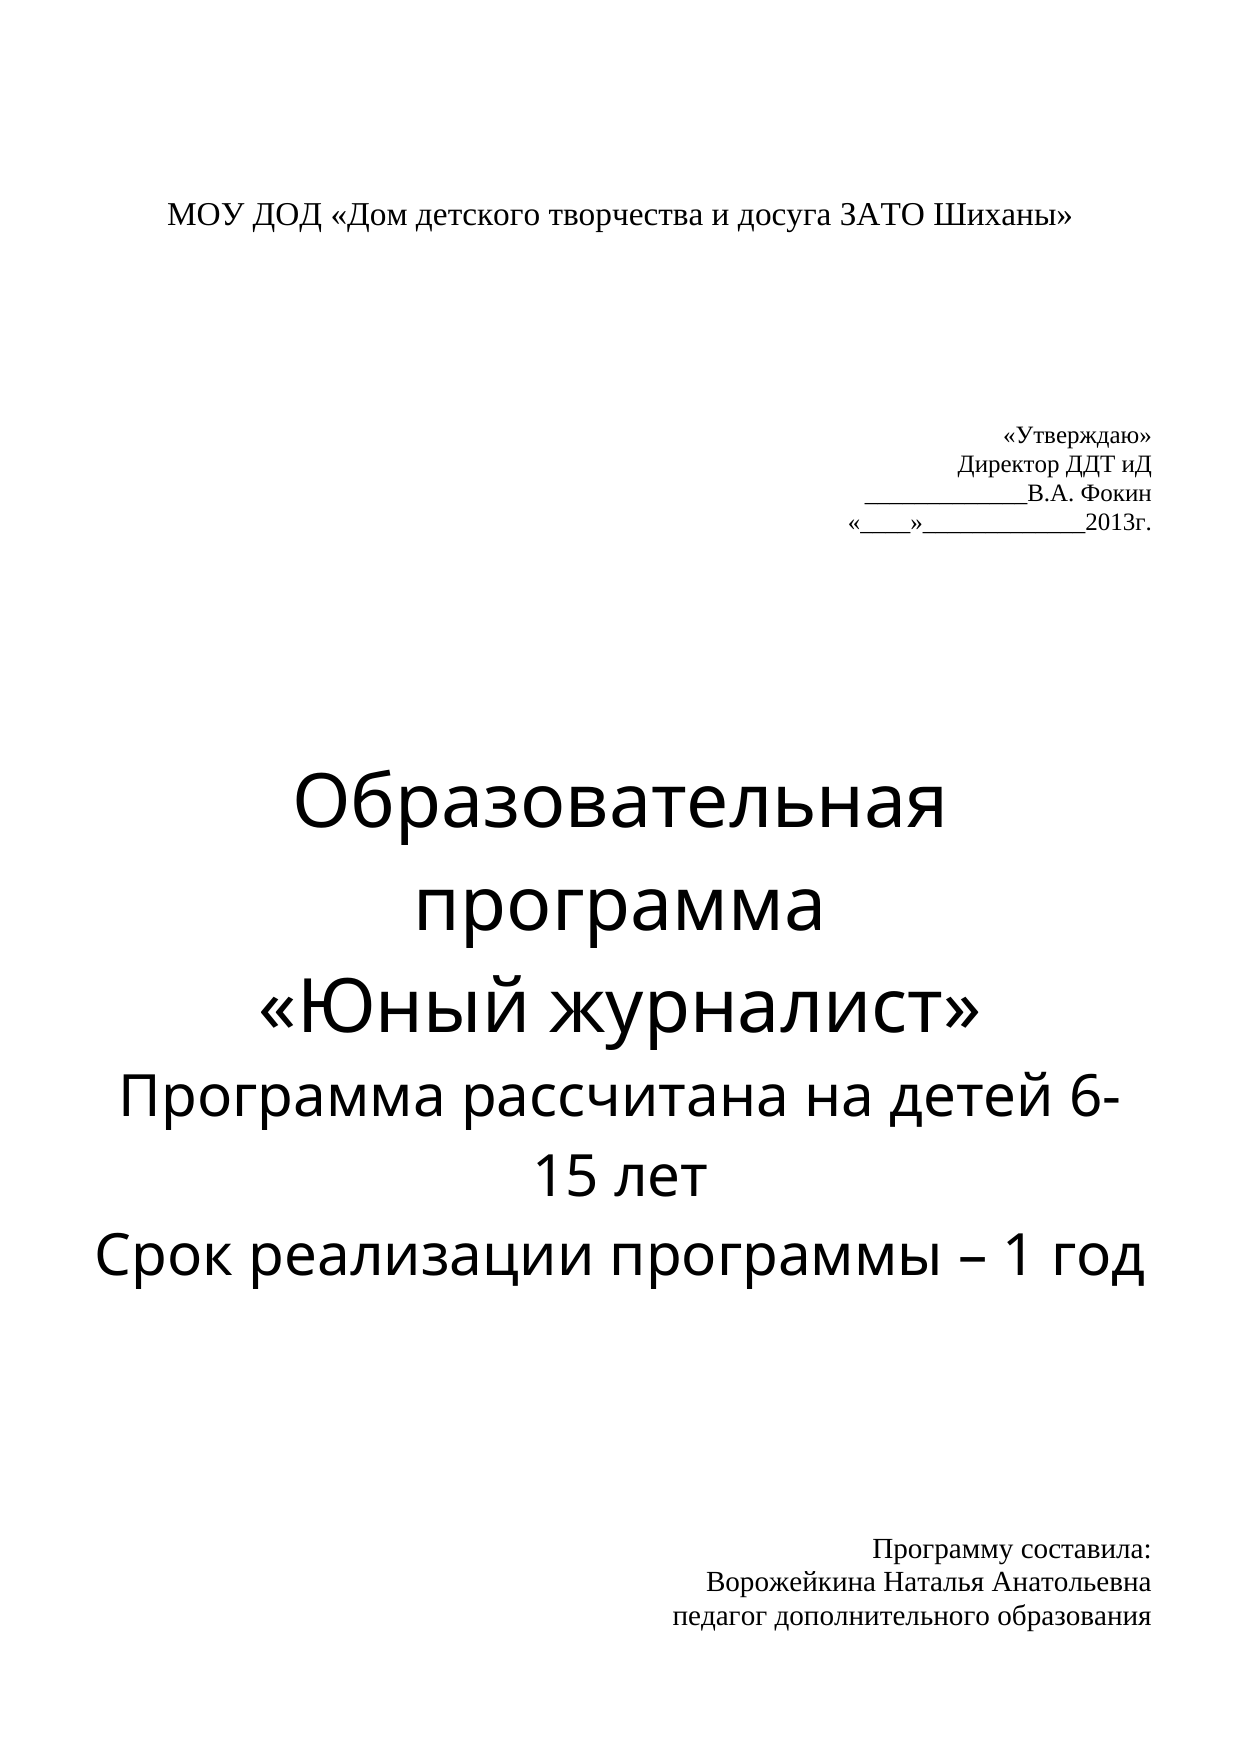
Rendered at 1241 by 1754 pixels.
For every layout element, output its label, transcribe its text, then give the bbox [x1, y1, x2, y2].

text Программу составила: [89, 1531, 1152, 1564]
text педагог дополнительного образования [89, 1598, 1152, 1631]
text Ворожейкина Наталья Анатольевна [89, 1564, 1152, 1598]
text _____________В.А. Фокин [89, 478, 1152, 507]
text «____»_____________2013г. [89, 507, 1152, 536]
text МОУ ДОД «Дом детского творчества и досуга ЗАТО Шиханы» [89, 194, 1152, 232]
text Срок реализации программы – 1 год [89, 1213, 1152, 1293]
text «Юный журналист» [89, 952, 1152, 1054]
text Образовательная программа [89, 748, 1152, 952]
text «Утверждаю» [89, 421, 1152, 449]
text Программа рассчитана на детей 6-15 лет [89, 1054, 1152, 1213]
text Директор ДДТ иД [89, 449, 1152, 478]
